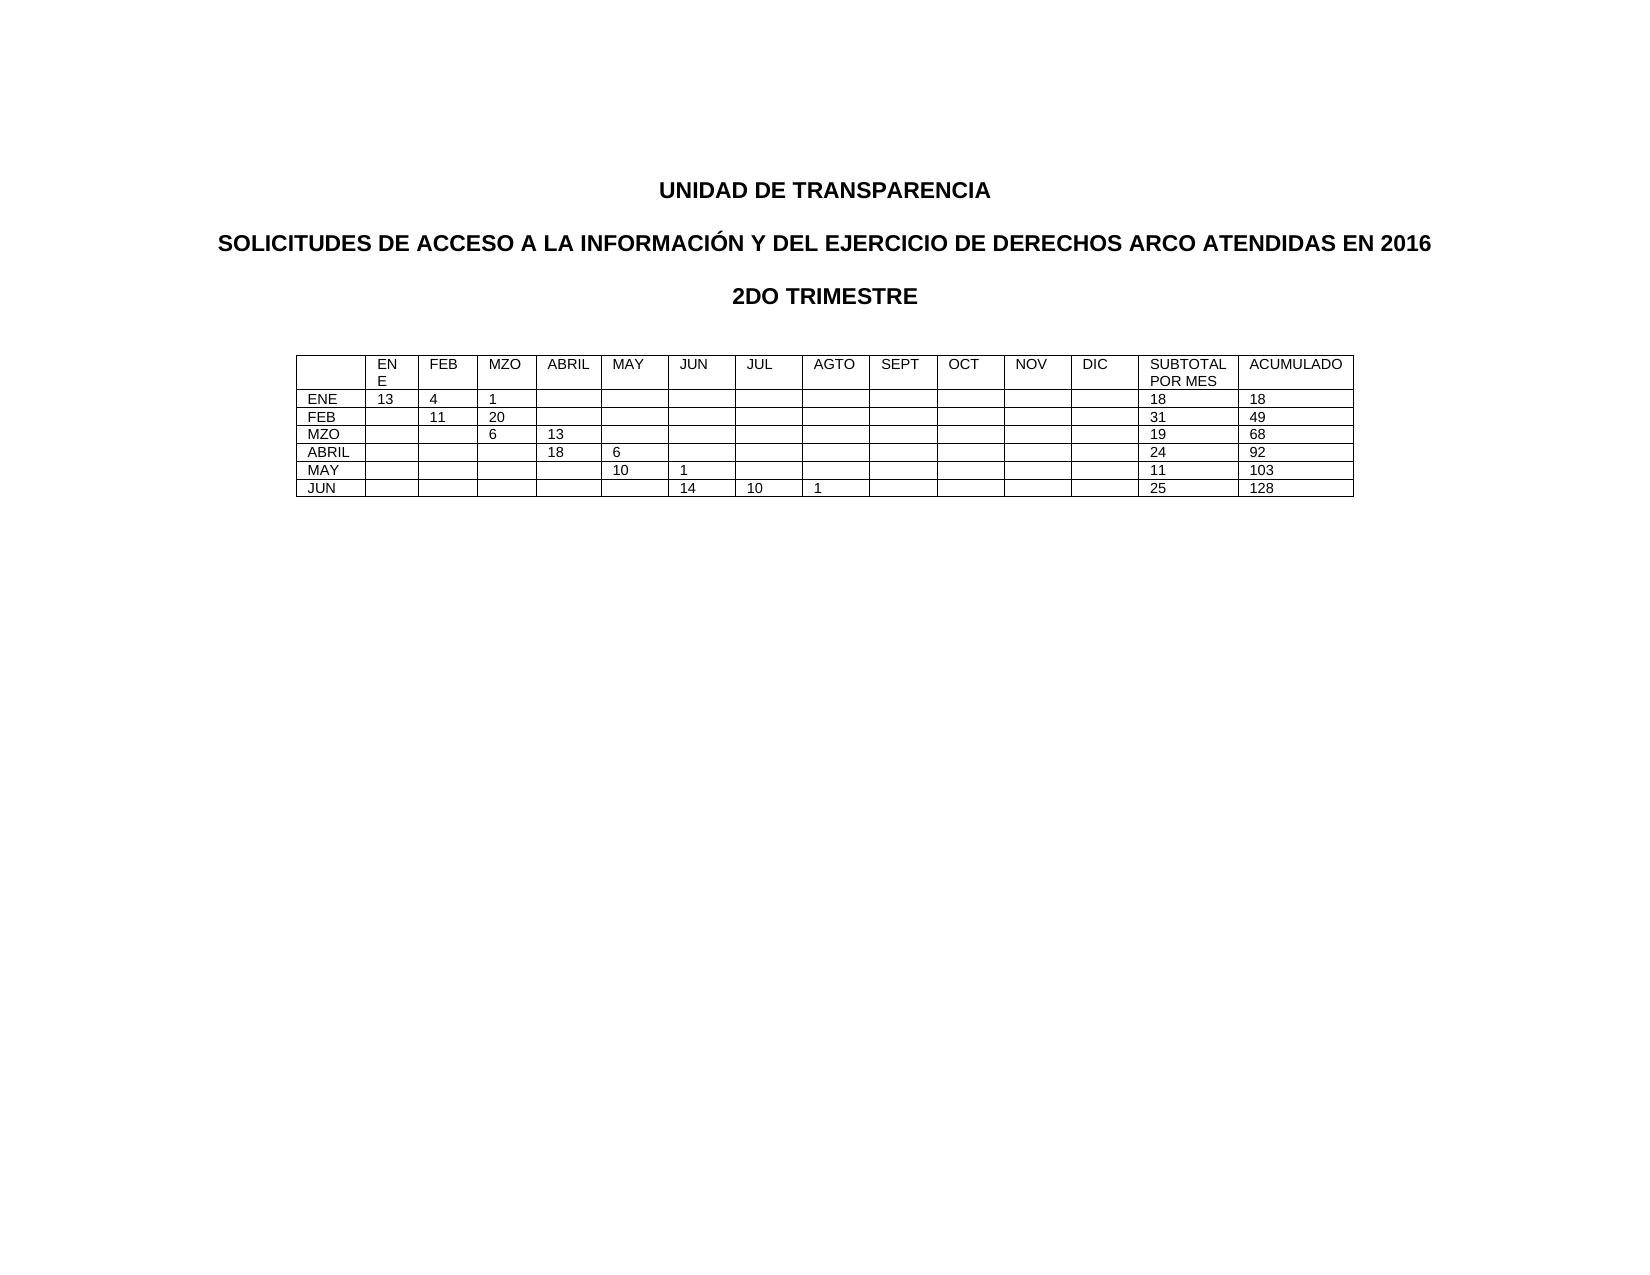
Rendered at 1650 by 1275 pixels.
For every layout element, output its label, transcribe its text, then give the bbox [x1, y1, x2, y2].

table_cell [419, 444, 477, 461]
table_cell [669, 408, 735, 425]
table_cell [1072, 480, 1138, 496]
table_cell 49 [1239, 408, 1353, 425]
table_cell [1005, 426, 1071, 443]
table_cell [602, 426, 668, 443]
table_cell FEB [297, 408, 365, 425]
table_cell [1072, 390, 1138, 407]
table_cell [669, 444, 735, 461]
table_cell MAY [297, 462, 365, 478]
table_cell 18 [537, 444, 601, 461]
table_cell 24 [1139, 444, 1238, 461]
table_cell [803, 462, 869, 478]
table_cell [938, 480, 1004, 496]
table_cell MZO [297, 426, 365, 443]
table_cell 103 [1239, 462, 1353, 478]
table_cell [870, 390, 937, 407]
table_cell [1072, 444, 1138, 461]
table_cell 6 [478, 426, 536, 443]
table_cell [1005, 408, 1071, 425]
table_cell [736, 426, 802, 443]
table_cell [537, 390, 601, 407]
table_cell [938, 444, 1004, 461]
table_cell [366, 480, 418, 496]
table_cell 25 [1139, 480, 1238, 496]
table_cell [938, 462, 1004, 478]
text SOLICITUDES DE ACCESO A LA INFORMACIÓN Y DEL EJERCICIO DE DERECHOS ARCO ATENDIDAS EN 2016 [148, 230, 1502, 256]
table_cell 31 [1139, 408, 1238, 425]
table_cell [366, 444, 418, 461]
table_cell [602, 480, 668, 496]
table_cell [602, 408, 668, 425]
table_cell [537, 462, 601, 478]
text 2DO TRIMESTRE [148, 283, 1502, 309]
table_header NOV [1005, 356, 1071, 389]
table_cell 1 [669, 462, 735, 478]
table_cell [803, 444, 869, 461]
table_cell 6 [602, 444, 668, 461]
table_header ABRIL [537, 356, 601, 389]
table_cell [870, 462, 937, 478]
table_cell [419, 462, 477, 478]
table_cell 13 [366, 390, 418, 407]
table_cell [602, 390, 668, 407]
table_cell 10 [736, 480, 802, 496]
table_header JUL [736, 356, 802, 389]
table_cell [669, 426, 735, 443]
table_cell [870, 480, 937, 496]
table_cell [736, 462, 802, 478]
table_cell [1005, 444, 1071, 461]
table_cell [1072, 426, 1138, 443]
table_cell 18 [1139, 390, 1238, 407]
table_cell 68 [1239, 426, 1353, 443]
table_header MAY [602, 356, 668, 389]
table_cell 92 [1239, 444, 1353, 461]
table_cell [366, 408, 418, 425]
table_cell [1072, 462, 1138, 478]
table_cell [419, 480, 477, 496]
table_header FEB [419, 356, 477, 389]
table_cell [938, 408, 1004, 425]
table_header [297, 356, 365, 389]
table_header JUN [669, 356, 735, 389]
table_cell [478, 462, 536, 478]
table_cell 128 [1239, 480, 1353, 496]
table_cell [803, 426, 869, 443]
table_cell 1 [478, 390, 536, 407]
table_cell 14 [669, 480, 735, 496]
table_cell [366, 426, 418, 443]
table_cell 20 [478, 408, 536, 425]
table_cell [870, 444, 937, 461]
table_cell 18 [1239, 390, 1353, 407]
table_header ACUMULADO [1239, 356, 1353, 389]
table_cell [938, 426, 1004, 443]
table_header AGTO [803, 356, 869, 389]
table_cell [366, 462, 418, 478]
table_cell [1005, 390, 1071, 407]
table_header MZO [478, 356, 536, 389]
table_header SUBTOTAL POR MES [1139, 356, 1238, 389]
table_cell [736, 444, 802, 461]
table_header OCT [938, 356, 1004, 389]
table_cell JUN [297, 480, 365, 496]
table_cell [537, 408, 601, 425]
table_header ENE [366, 356, 418, 389]
table_cell [1005, 462, 1071, 478]
table_cell [803, 390, 869, 407]
table_cell 4 [419, 390, 477, 407]
table_cell 1 [803, 480, 869, 496]
table_header DIC [1072, 356, 1138, 389]
table_cell [870, 408, 937, 425]
table_cell 11 [1139, 462, 1238, 478]
table_cell [736, 408, 802, 425]
table_cell 11 [419, 408, 477, 425]
table_cell [478, 480, 536, 496]
text UNIDAD DE TRANSPARENCIA [148, 177, 1502, 203]
table_cell [1005, 480, 1071, 496]
table_cell [669, 390, 735, 407]
table_cell 19 [1139, 426, 1238, 443]
table_cell [419, 426, 477, 443]
table_cell ENE [297, 390, 365, 407]
table_cell 10 [602, 462, 668, 478]
table_cell ABRIL [297, 444, 365, 461]
table_header SEPT [870, 356, 937, 389]
table_cell [803, 408, 869, 425]
table_cell [870, 426, 937, 443]
table_cell 13 [537, 426, 601, 443]
table_cell [1072, 408, 1138, 425]
table_cell [938, 390, 1004, 407]
table_cell [478, 444, 536, 461]
table_cell [537, 480, 601, 496]
table_cell [736, 390, 802, 407]
